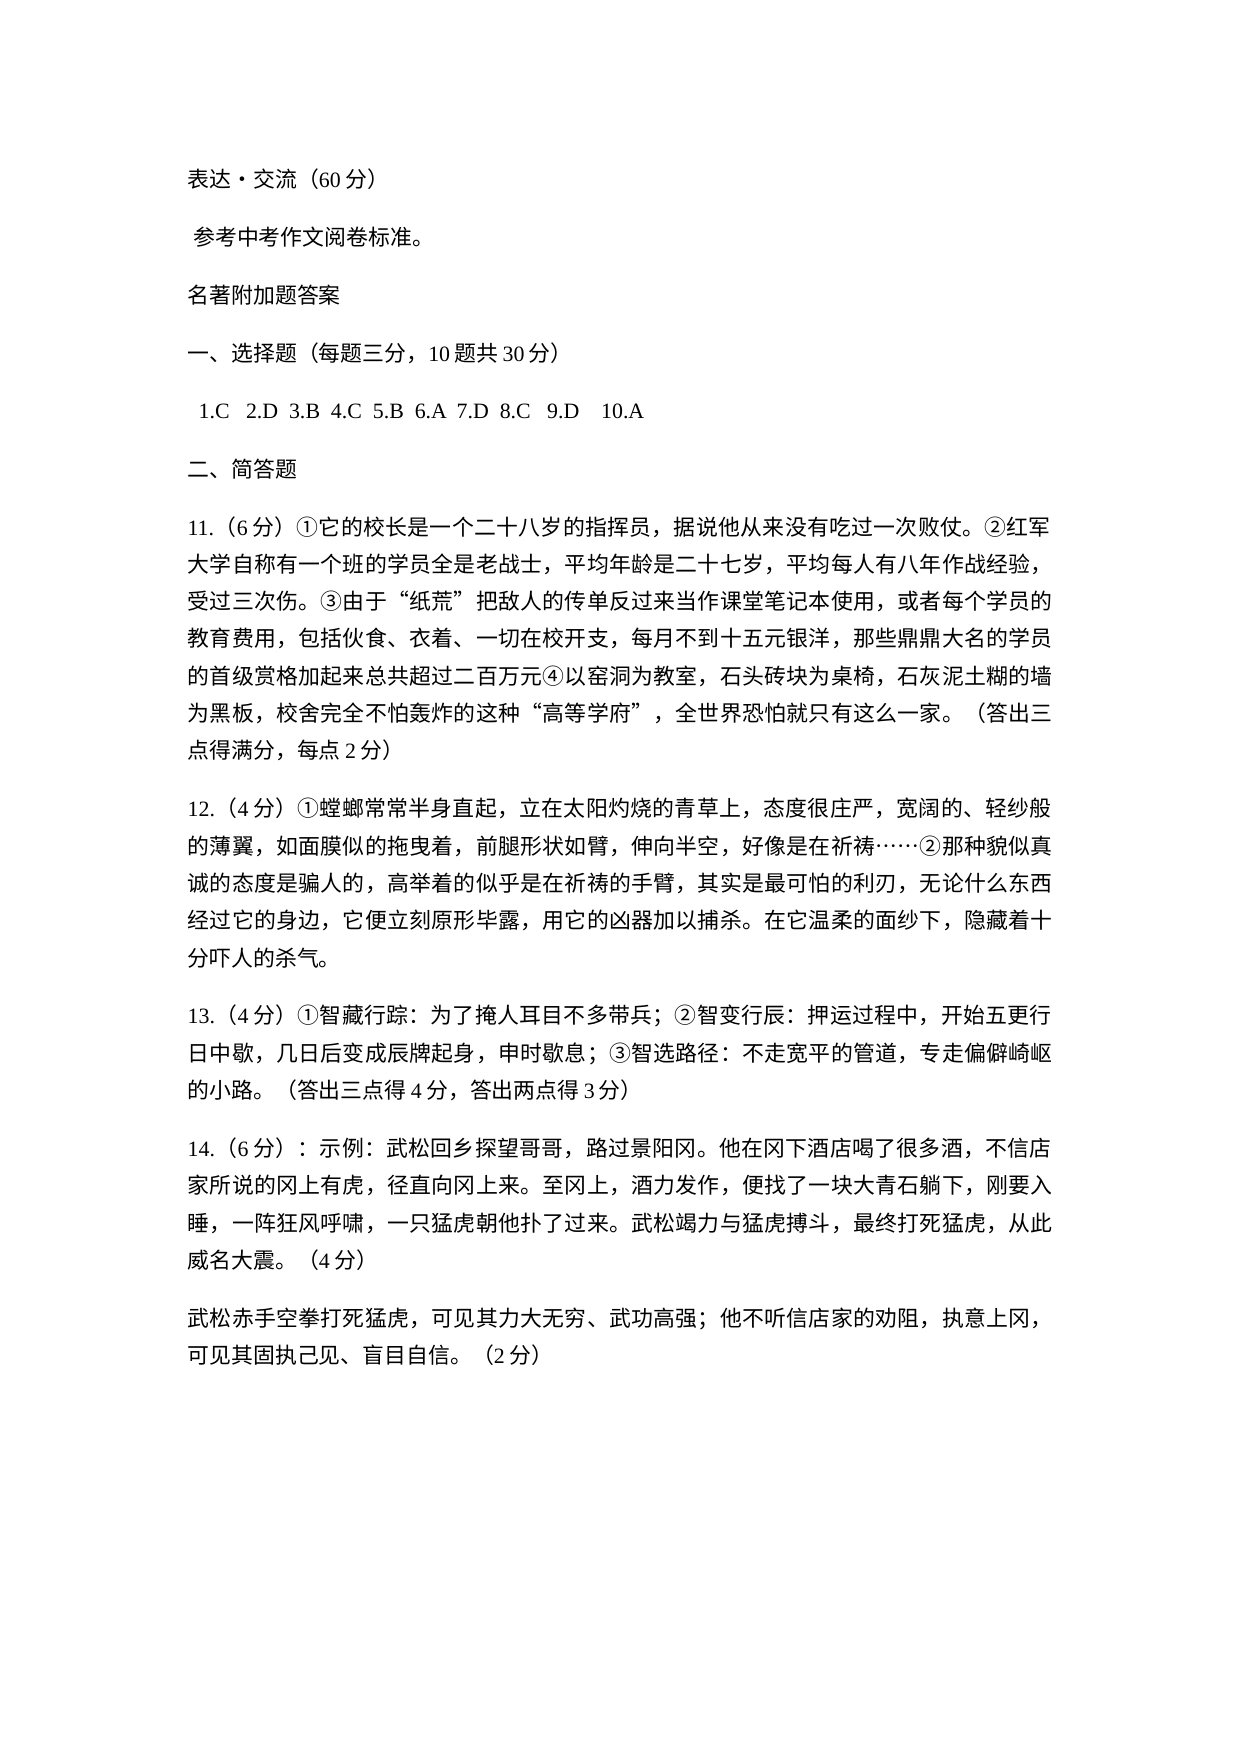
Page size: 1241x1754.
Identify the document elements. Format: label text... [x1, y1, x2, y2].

text 11.（6分）①它的校长是一个二十八岁的指挥员，据说他从来没有吃过一次败仗。②红军大学自称有一个班的学员全是老战士，平均年龄是二十七岁，平均每人有八年作战经验，受过三次伤。③由于“纸荒”把敌人的传单反过来当作课堂笔记本使用，或者每个学员的教育费用，包括伙食、衣着、一切在校开支，每月不到十五元银洋，那些鼎鼎大名的学员的首级赏格加起来总共超过二百万元④以窑洞为教室，石头砖块为桌椅，石灰泥土糊的墙为黑板，校舍完全不怕轰炸的这种“高等学府”，全世界恐怕就只有这么一家。（答出三点得满分，每点2分） [187, 509, 1053, 765]
text 14.（6分）：示例：武松回乡探望哥哥，路过景阳冈。他在冈下酒店喝了很多酒，不信店家所说的冈上有虎，径直向冈上来。至冈上，酒力发作，便找了一块大青石躺下，刚要入睡，一阵狂风呼啸，一只猛虎朝他扑了过来。武松竭力与猛虎搏斗，最终打死猛虎，从此威名大震。（4分） [187, 1131, 1053, 1275]
text 二、简答题 [187, 451, 1053, 484]
text 名著附加题答案 [187, 278, 1053, 311]
text 武松赤手空拳打死猛虎，可见其力大无穷、武功高强；他不听信店家的劝阻，执意上冈，可见其固执己见、盲目自信。（2分） [187, 1301, 1053, 1370]
text 12.（4分）①螳螂常常半身直起，立在太阳灼烧的青草上，态度很庄严，宽阔的、轻纱般的薄翼，如面膜似的拖曳着，前腿形状如臂，伸向半空，好像是在祈祷……②那种貌似真诚的态度是骗人的，高举着的似乎是在祈祷的手臂，其实是最可怕的利刃，无论什么东西经过它的身边，它便立刻原形毕露，用它的凶器加以捕杀。在它温柔的面纱下，隐藏着十分吓人的杀气。 [187, 791, 1053, 973]
text 一、选择题（每题三分，10题共30分） [187, 336, 1053, 368]
text 表达•交流（60分） [187, 162, 1053, 194]
text 参考中考作文阅卷标准。 [187, 220, 1053, 252]
text 13.（4分）①智藏行踪：为了掩人耳目不多带兵；②智变行辰：押运过程中，开始五更行日中歇，几日后变成辰牌起身，申时歇息；③智选路径：不走宽平的管道，专走偏僻崎岖的小路。（答出三点得4分，答出两点得3分） [187, 998, 1053, 1105]
text 1.C 2.D 3.B 4.C 5.B 6.A 7.D 8.C 9.D 10.A [187, 394, 1053, 427]
